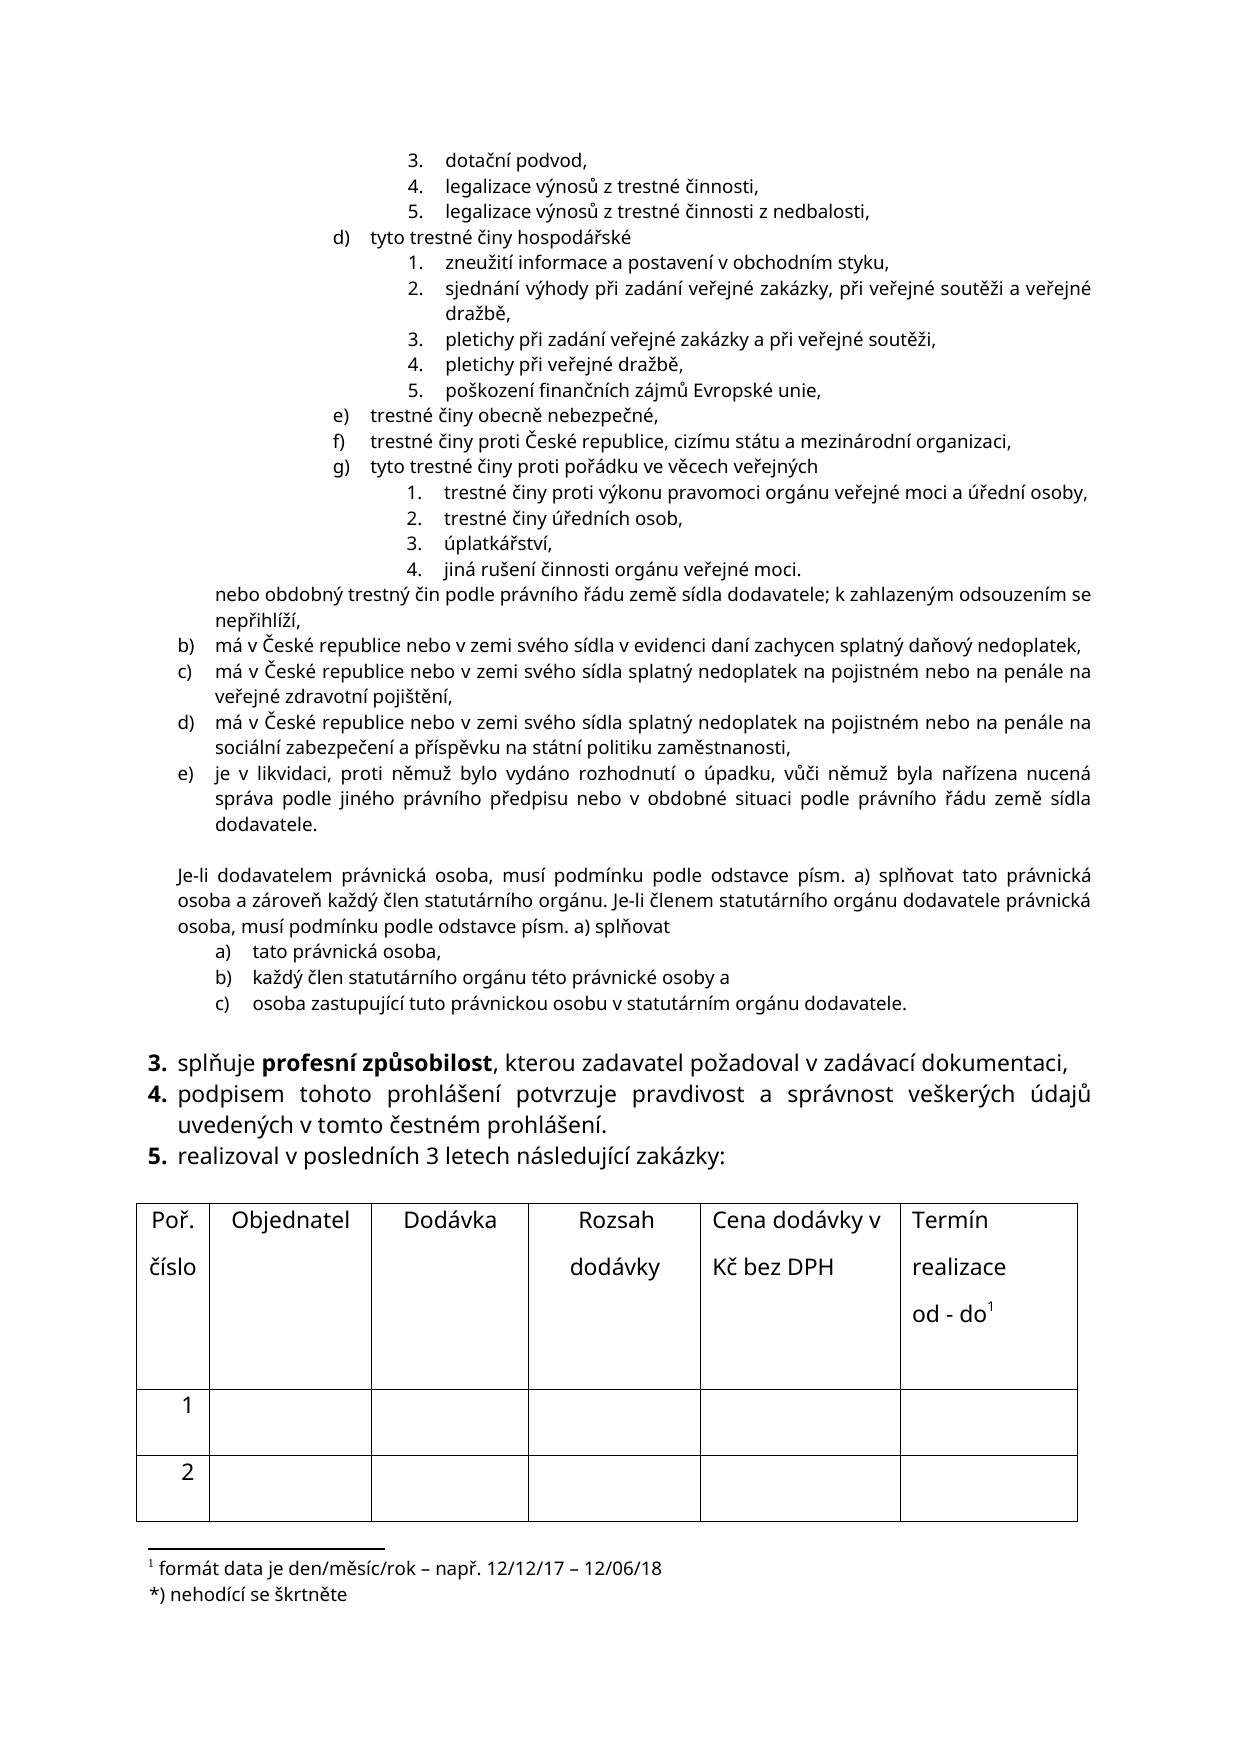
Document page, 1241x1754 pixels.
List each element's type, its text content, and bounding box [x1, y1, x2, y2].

table_cell [701, 1456, 900, 1521]
table_cell 2 [137, 1456, 209, 1521]
list má v České republice nebo v zemi svého sídla v evidenci daní zachycen splatný daňový nedoplatek, [177, 632, 1093, 658]
table_cell [210, 1456, 371, 1521]
table_header Objednatel [210, 1204, 371, 1388]
table_header Poř. číslo [137, 1204, 209, 1388]
list tyto trestné činy hospodářské [333, 224, 1093, 250]
list trestné činy obecně nebezpečné, [333, 403, 1093, 428]
list pletichy při veřejné dražbě, [408, 352, 1093, 377]
list osoba zastupující tuto právnickou osobu v statutárním orgánu dodavatele. [215, 990, 1093, 1015]
list realizoval v posledních 3 letech následující zakázky: [148, 1140, 1093, 1172]
list sjednání výhody při zadání veřejné zakázky, při veřejné soutěži a veřejné dražbě, [408, 275, 1093, 326]
table_cell [210, 1390, 371, 1455]
table_cell 1 [137, 1390, 209, 1455]
table_cell [529, 1390, 700, 1455]
list tyto trestné činy proti pořádku ve věcech veřejných [333, 454, 1093, 479]
list jiná rušení činnosti orgánu veřejné moci. [406, 556, 1093, 581]
table_cell [901, 1456, 1077, 1521]
list má v České republice nebo v zemi svého sídla splatný nedoplatek na pojistném nebo na penále na veřejné zdravotní pojištění, [177, 658, 1093, 709]
list trestné činy proti České republice, cizímu státu a mezinárodní organizaci, [333, 428, 1093, 454]
table_header Cena dodávky v Kč bez DPH [701, 1204, 900, 1388]
list každý člen statutárního orgánu této právnické osoby a [215, 964, 1093, 990]
table_header Rozsah dodávky [529, 1204, 700, 1388]
table_header Termín realizace od - do [901, 1204, 1077, 1388]
list nebo obdobný trestný čin podle právního řádu země sídla dodavatele; k zahlazeným odsouzením se nepřihlíží, [215, 581, 1093, 632]
list podpisem tohoto prohlášení potvrzuje pravdivost a správnost veškerých údajů uvedených v tomto čestném prohlášení. [148, 1078, 1093, 1140]
table_cell [372, 1390, 528, 1455]
list tato právnická osoba, [215, 939, 1093, 964]
list dotační podvod, [408, 148, 1093, 173]
table_header Dodávka [372, 1204, 528, 1388]
list úplatkářství, [406, 530, 1093, 556]
table_cell [701, 1390, 900, 1455]
list má v České republice nebo v zemi svého sídla splatný nedoplatek na pojistném nebo na penále na sociální zabezpečení a příspěvku na státní politiku zaměstnanosti, [177, 709, 1093, 760]
list je v likvidaci, proti němuž bylo vydáno rozhodnutí o úpadku, vůči němuž byla nařízena nucená správa podle jiného právního předpisu nebo v obdobné situaci podle právního řádu země sídla dodavatele. [177, 760, 1093, 837]
list trestné činy úředních osob, [406, 505, 1093, 530]
list poškození finančních zájmů Evropské unie, [408, 377, 1093, 403]
text Je-li dodavatelem právnická osoba, musí podmínku podle odstavce písm. a) splňovat tato právnická osoba a zároveň každý člen statutárního orgánu. Je-li členem statutárního orgánu dodavatele právnická osoba, musí podmínku podle odstavce písm. a) splňovat [177, 862, 1093, 939]
list legalizace výnosů z trestné činnosti z nedbalosti, [408, 199, 1093, 224]
list pletichy při zadání veřejné zakázky a při veřejné soutěži, [408, 326, 1093, 352]
list splňuje profesní způsobilost, kterou zadavatel požadoval v zadávací dokumentaci, [148, 1047, 1093, 1078]
table_cell [901, 1390, 1077, 1455]
list legalizace výnosů z trestné činnosti, [408, 173, 1093, 199]
list trestné činy proti výkonu pravomoci orgánu veřejné moci a úřední osoby, [406, 479, 1093, 505]
table_cell [529, 1456, 700, 1521]
list zneužití informace a postavení v obchodním styku, [408, 250, 1093, 275]
table_cell [372, 1456, 528, 1521]
